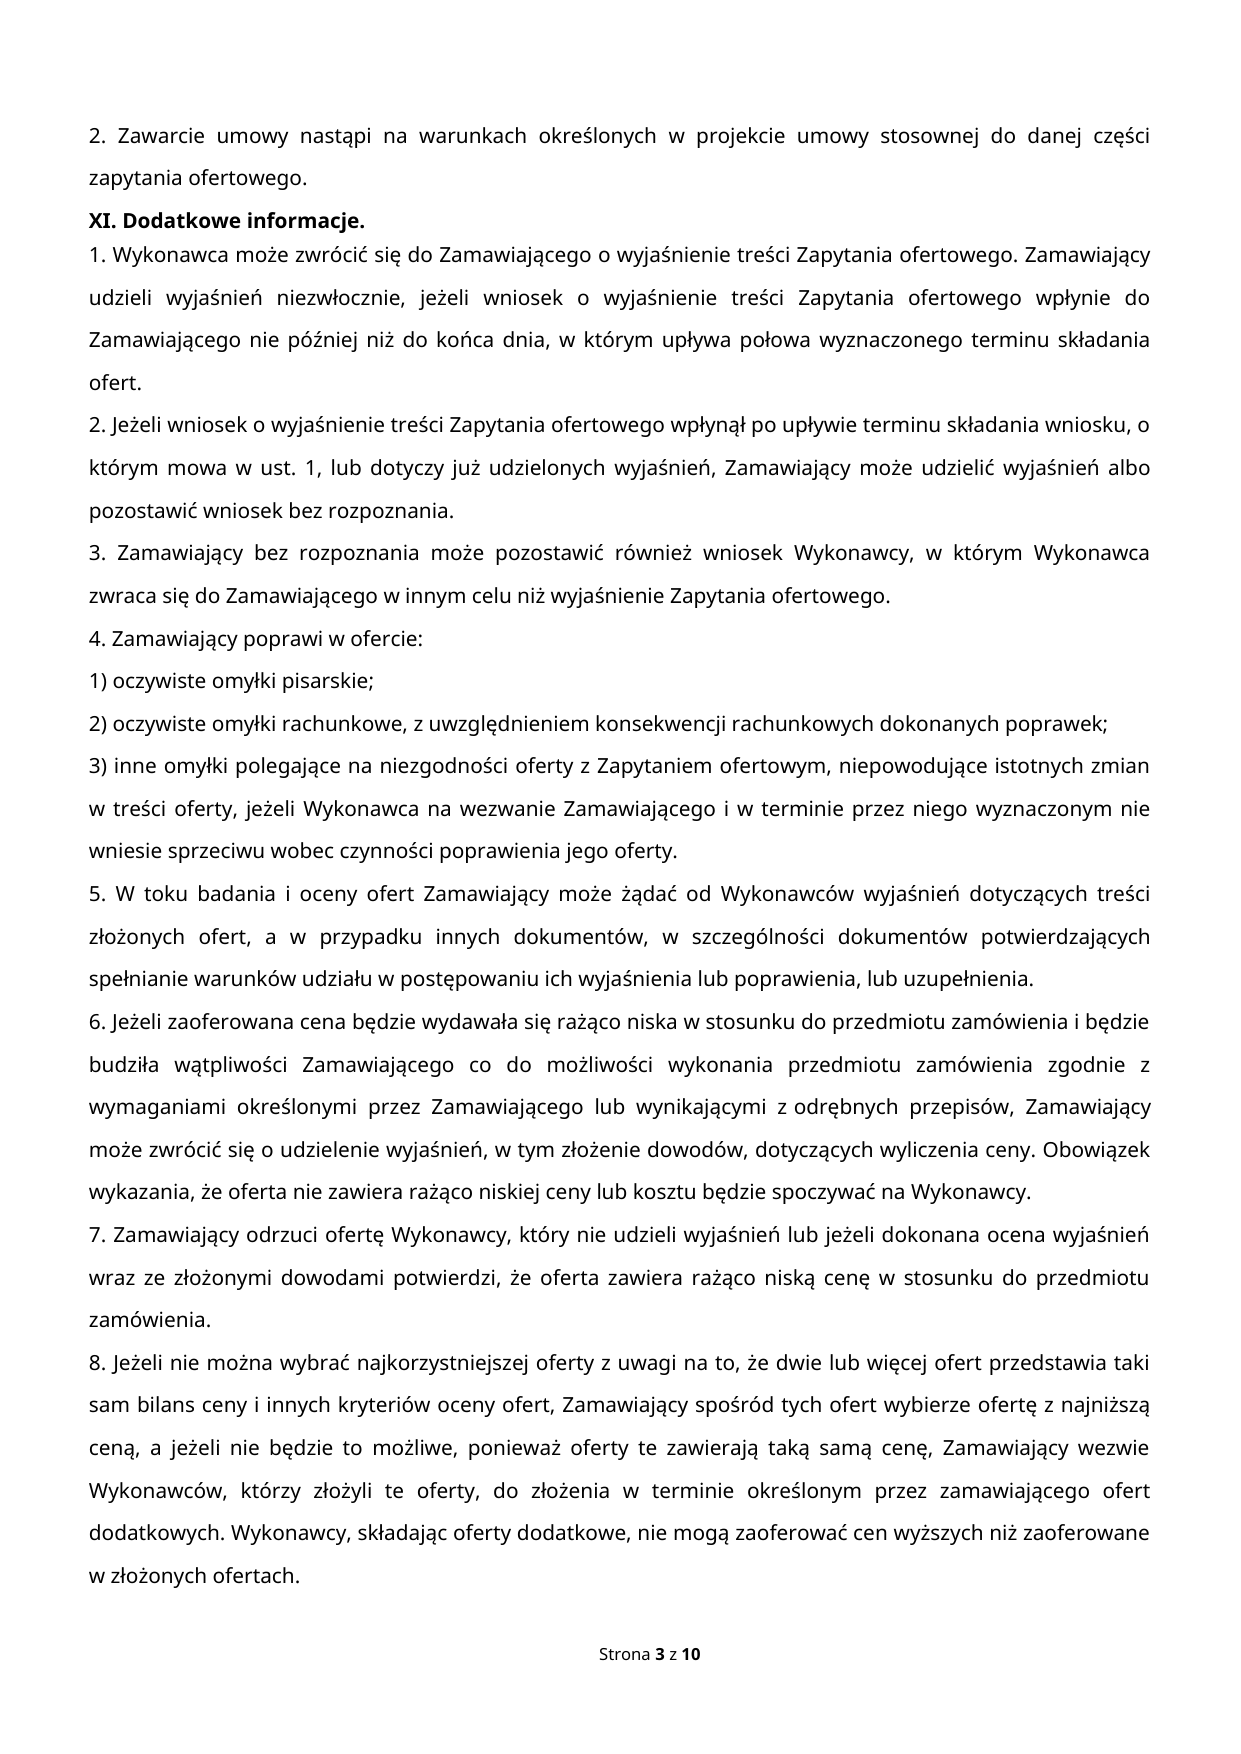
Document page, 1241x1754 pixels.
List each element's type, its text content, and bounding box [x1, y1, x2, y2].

text 5. W toku badania i oceny ofert Zamawiający może żądać od Wykonawców wyjaśnień dotyczących treści złożonych ofert, a w przypadku innych dokumentów, w szczególności dokumentów potwierdzających spełnianie warunków udziału w postępowaniu ich wyjaśnienia lub poprawienia, lub uzupełnienia. [89, 879, 1152, 993]
text 2. Jeżeli wniosek o wyjaśnienie treści Zapytania ofertowego wpłynął po upływie terminu składania wniosku, o którym mowa w ust. 1, lub dotyczy już udzielonych wyjaśnień, Zamawiający może udzielić wyjaśnień albo pozostawić wniosek bez rozpoznania. [89, 411, 1152, 524]
text 1) oczywiste omyłki pisarskie; [89, 666, 1152, 695]
text 3. Zamawiający bez rozpoznania może pozostawić również wniosek Wykonawcy, w którym Wykonawca zwraca się do Zamawiającego w innym celu niż wyjaśnienie Zapytania ofertowego. [89, 538, 1152, 609]
text 4. Zamawiający poprawi w ofercie: [89, 624, 1152, 652]
text 2) oczywiste omyłki rachunkowe, z uwzględnieniem konsekwencji rachunkowych dokonanych poprawek; [89, 709, 1152, 737]
text 3) inne omyłki polegające na niezgodności oferty z Zapytaniem ofertowym, niepowodujące istotnych zmian w treści oferty, jeżeli Wykonawca na wezwanie Zamawiającego i w terminie przez niego wyznaczonym nie wniesie sprzeciwu wobec czynności poprawienia jego oferty. [89, 751, 1152, 865]
text 8. Jeżeli nie można wybrać najkorzystniejszej oferty z uwagi na to, że dwie lub więcej ofert przedstawia taki sam bilans ceny i innych kryteriów oceny ofert, Zamawiający spośród tych ofert wybierze ofertę z najniższą ceną, a jeżeli nie będzie to możliwe, ponieważ oferty te zawierają taką samą cenę, Zamawiający wezwie Wykonawców, którzy złożyli te oferty, do złożenia w terminie określonym przez zamawiającego ofert dodatkowych. Wykonawcy, składając oferty dodatkowe, nie mogą zaoferować cen wyższych niż zaoferowane w złożonych ofertach. [89, 1348, 1152, 1589]
text 1. Wykonawca może zwrócić się do Zamawiającego o wyjaśnienie treści Zapytania ofertowego. Zamawiający udzieli wyjaśnień niezwłocznie, jeżeli wniosek o wyjaśnienie treści Zapytania ofertowego wpłynie do Zamawiającego nie później niż do końca dnia, w którym upływa połowa wyznaczonego terminu składania ofert. [89, 240, 1152, 396]
text 6. Jeżeli zaoferowana cena będzie wydawała się rażąco niska w stosunku do przedmiotu zamówienia i będzie budziła wątpliwości Zamawiającego co do możliwości wykonania przedmiotu zamówienia zgodnie z wymaganiami określonymi przez Zamawiającego lub wynikającymi z odrębnych przepisów, Zamawiający może zwrócić się o udzielenie wyjaśnień, w tym złożenie dowodów, dotyczących wyliczenia ceny. Obowiązek wykazania, że oferta nie zawiera rażąco niskiej ceny lub kosztu będzie spoczywać na Wykonawcy. [89, 1007, 1152, 1206]
text 7. Zamawiający odrzuci ofertę Wykonawcy, który nie udzieli wyjaśnień lub jeżeli dokonana ocena wyjaśnień wraz ze złożonymi dowodami potwierdzi, że oferta zawiera rażąco niską cenę w stosunku do przedmiotu zamówienia. [89, 1220, 1152, 1334]
text 2. Zawarcie umowy nastąpi na warunkach określonych w projekcie umowy stosownej do danej części zapytania ofertowego. [89, 121, 1152, 192]
text XI. Dodatkowe informacje. [89, 206, 1152, 234]
